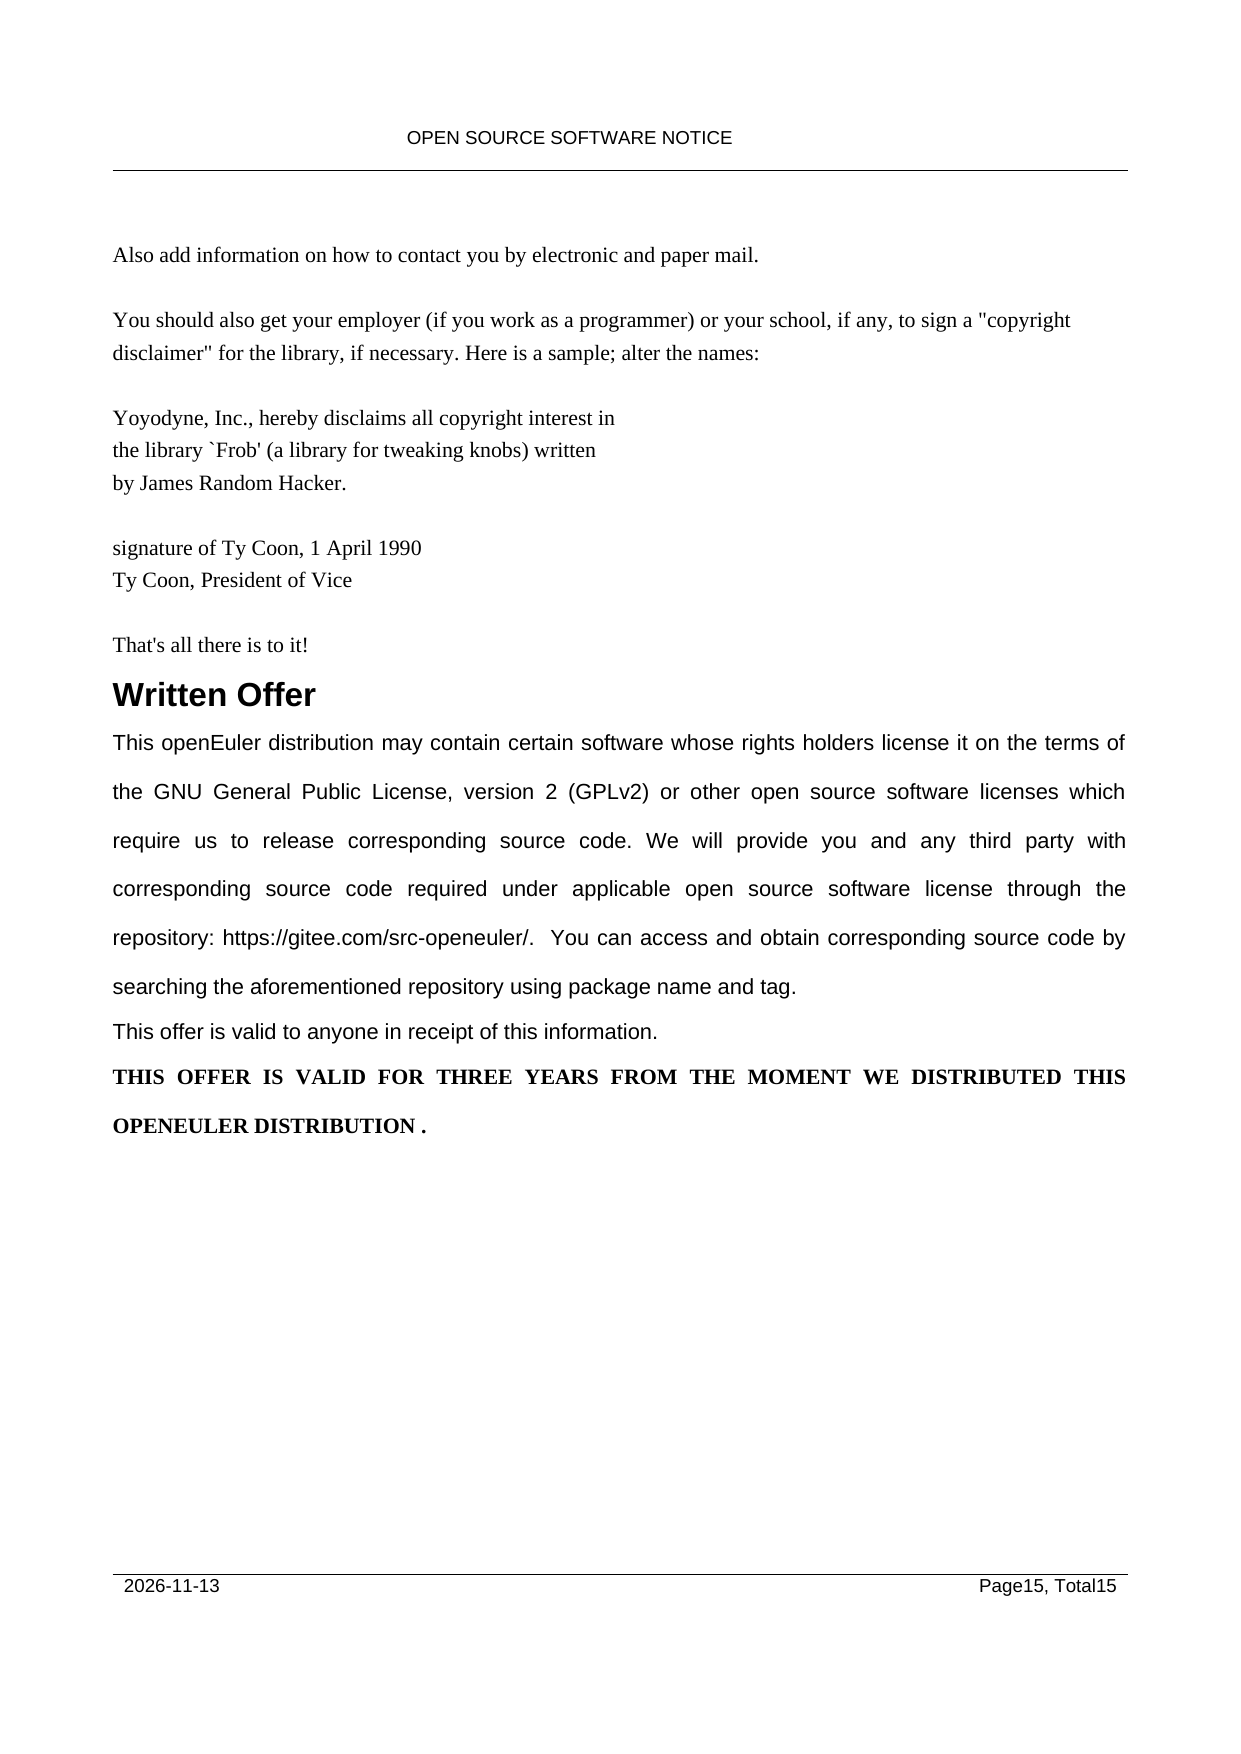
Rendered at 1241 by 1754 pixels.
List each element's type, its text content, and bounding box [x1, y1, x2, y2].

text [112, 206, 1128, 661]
text This openEuler distribution may contain certain software whose rights holders license it on the terms of the GNU General Public License, version 2 (GPLv2) or other open source software licenses which require us to release corresponding source code. We will provide you and any third party with corresponding source code required under applicable open source software license through the repository: https://gitee.com/src-openeuler/. You can access and obtain corresponding source code by searching the aforementioned repository using package name and tag. [112, 726, 1128, 1003]
text Written Offer [112, 661, 1128, 726]
text THIS OFFER IS VALID FOR THREE YEARS FROM THE MOMENT WE DISTRIBUTED THIS OPENEULER DISTRIBUTION . [112, 1060, 1128, 1142]
text This offer is valid to anyone in receipt of this information. [112, 1015, 1128, 1048]
